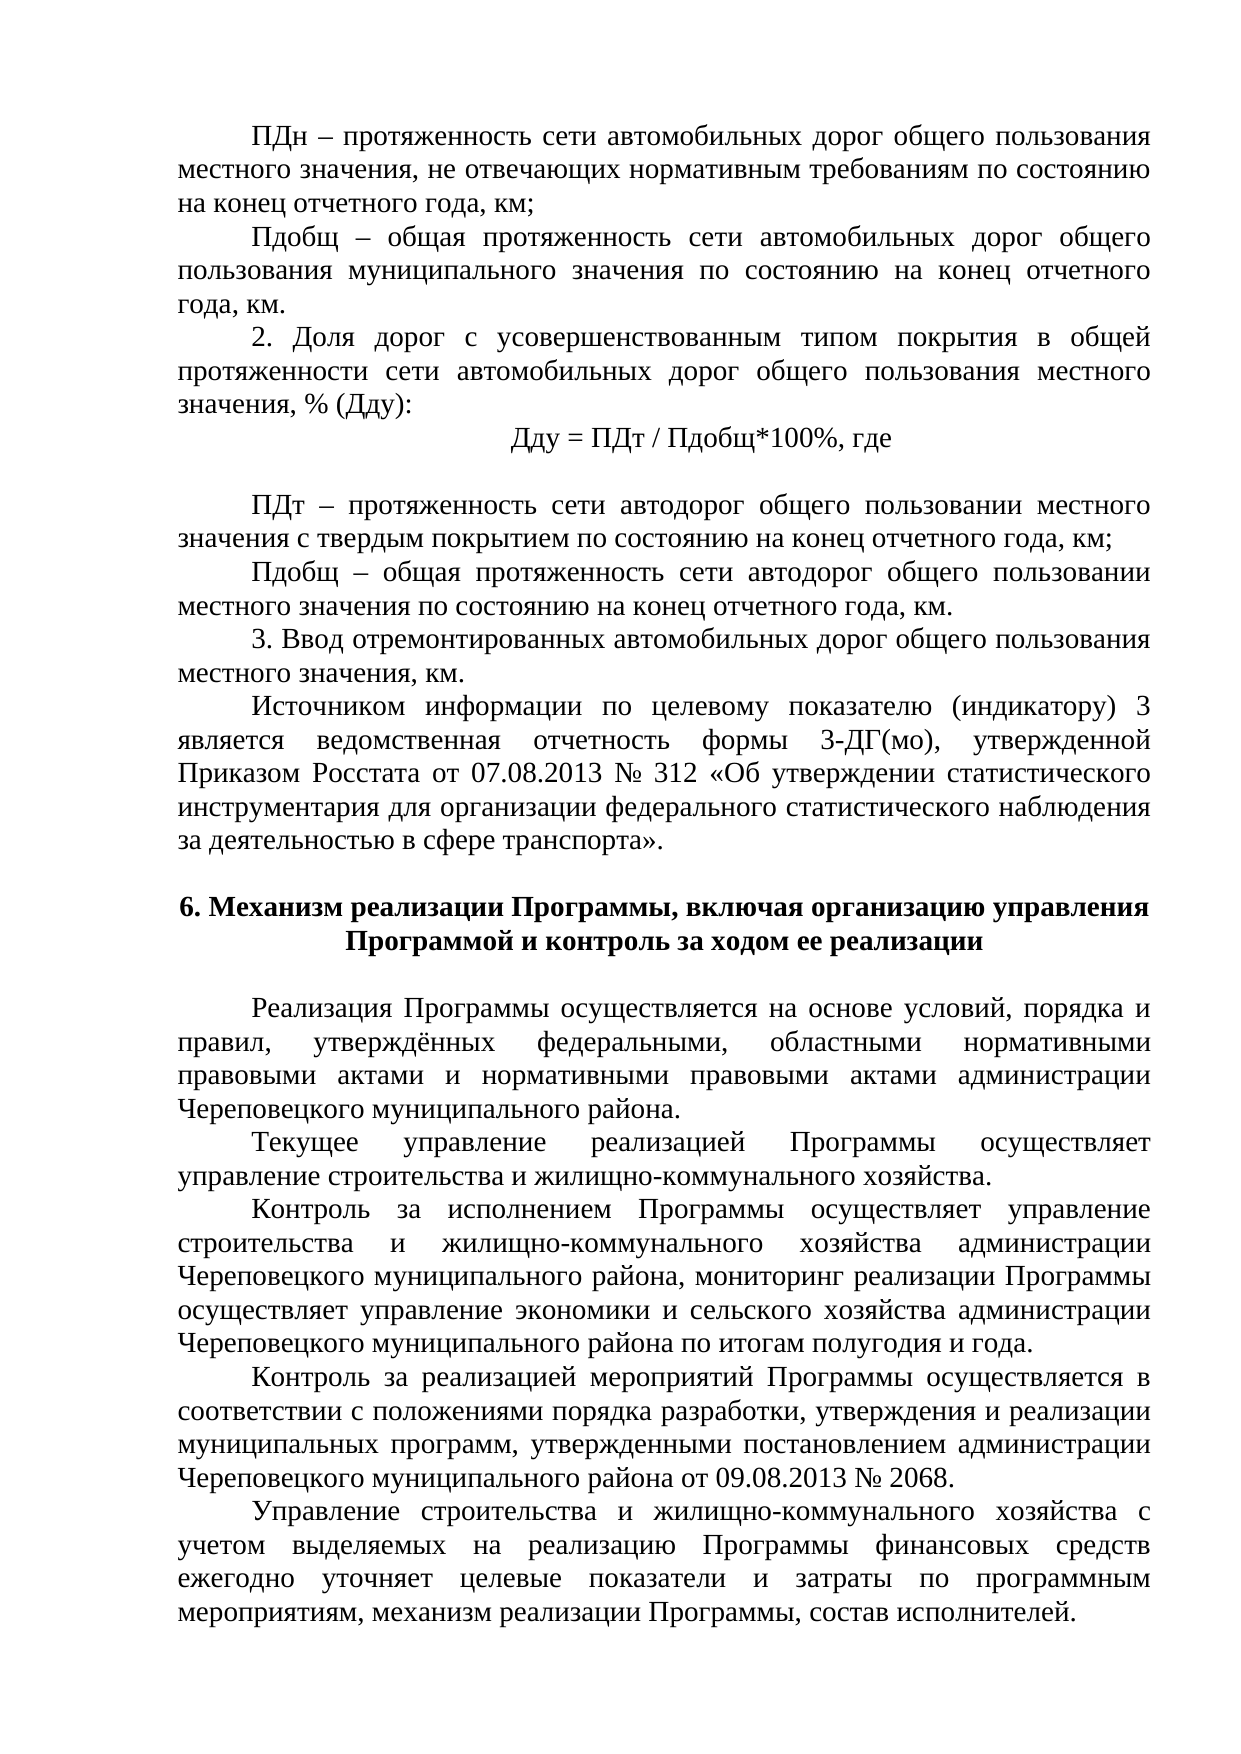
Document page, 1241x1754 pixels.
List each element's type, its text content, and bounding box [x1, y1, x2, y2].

text Пдобщ – общая протяженность сети автодорог общего пользовании местного значения по состоянию на конец отчетного года, км. [177, 554, 1152, 621]
text Реализация Программы осуществляется на основе условий, порядка и правил, утверждённых федеральными, областными нормативными правовыми актами и нормативными правовыми актами администрации Череповецкого муниципального района. [177, 990, 1152, 1124]
text ПДн – протяженность сети автомобильных дорог общего пользования местного значения, не отвечающих нормативным требованиям по состоянию на конец отчетного года, км; [177, 118, 1152, 219]
text Источником информации по целевому показателю (индикатору) 3 является ведомственная отчетность формы 3-ДГ(мо), утвержденной Приказом Росстата от 07.08.2013 № 312 «Об утверждении статистического инструментария для организации федерального статистического наблюдения за деятельностью в сфере транспорта». [177, 688, 1152, 856]
text Текущее управление реализацией Программы осуществляет управление строительства и жилищно-коммунального хозяйства. [177, 1124, 1152, 1191]
text Пдобщ – общая протяженность сети автомобильных дорог общего пользования муниципального значения по состоянию на конец отчетного года, км. [177, 219, 1152, 319]
text Контроль за реализацией мероприятий Программы осуществляется в соответствии с положениями порядка разработки, утверждения и реализации муниципальных программ, утвержденными постановлением администрации Череповецкого муниципального района от 09.08.2013 № 2068. [177, 1359, 1152, 1493]
text Контроль за исполнением Программы осуществляет управление строительства и жилищно-коммунального хозяйства администрации Череповецкого муниципального района, мониторинг реализации Программы осуществляет управление экономики и сельского хозяйства администрации Череповецкого муниципального района по итогам полугодия и года. [177, 1191, 1152, 1359]
text ПДт – протяженность сети автодорог общего пользовании местного значения с твердым покрытием по состоянию на конец отчетного года, км; [177, 487, 1152, 554]
text 3. Ввод отремонтированных автомобильных дорог общего пользования местного значения, км. [177, 621, 1152, 688]
text 2. Доля дорог с усовершенствованным типом покрытия в общей протяженности сети автомобильных дорог общего пользования местного значения, % (Дду): [177, 319, 1152, 420]
text Дду = ПДт / Пдобщ*100%, где [177, 420, 1152, 453]
text Управление строительства и жилищно-коммунального хозяйства с учетом выделяемых на реализацию Программы финансовых средств ежегодно уточняет целевые показатели и затраты по программным мероприятиям, механизм реализации Программы, состав исполнителей. [177, 1493, 1152, 1627]
text 6. Механизм реализации Программы, включая организацию управления Программой и контроль за ходом ее реализации [177, 889, 1152, 957]
